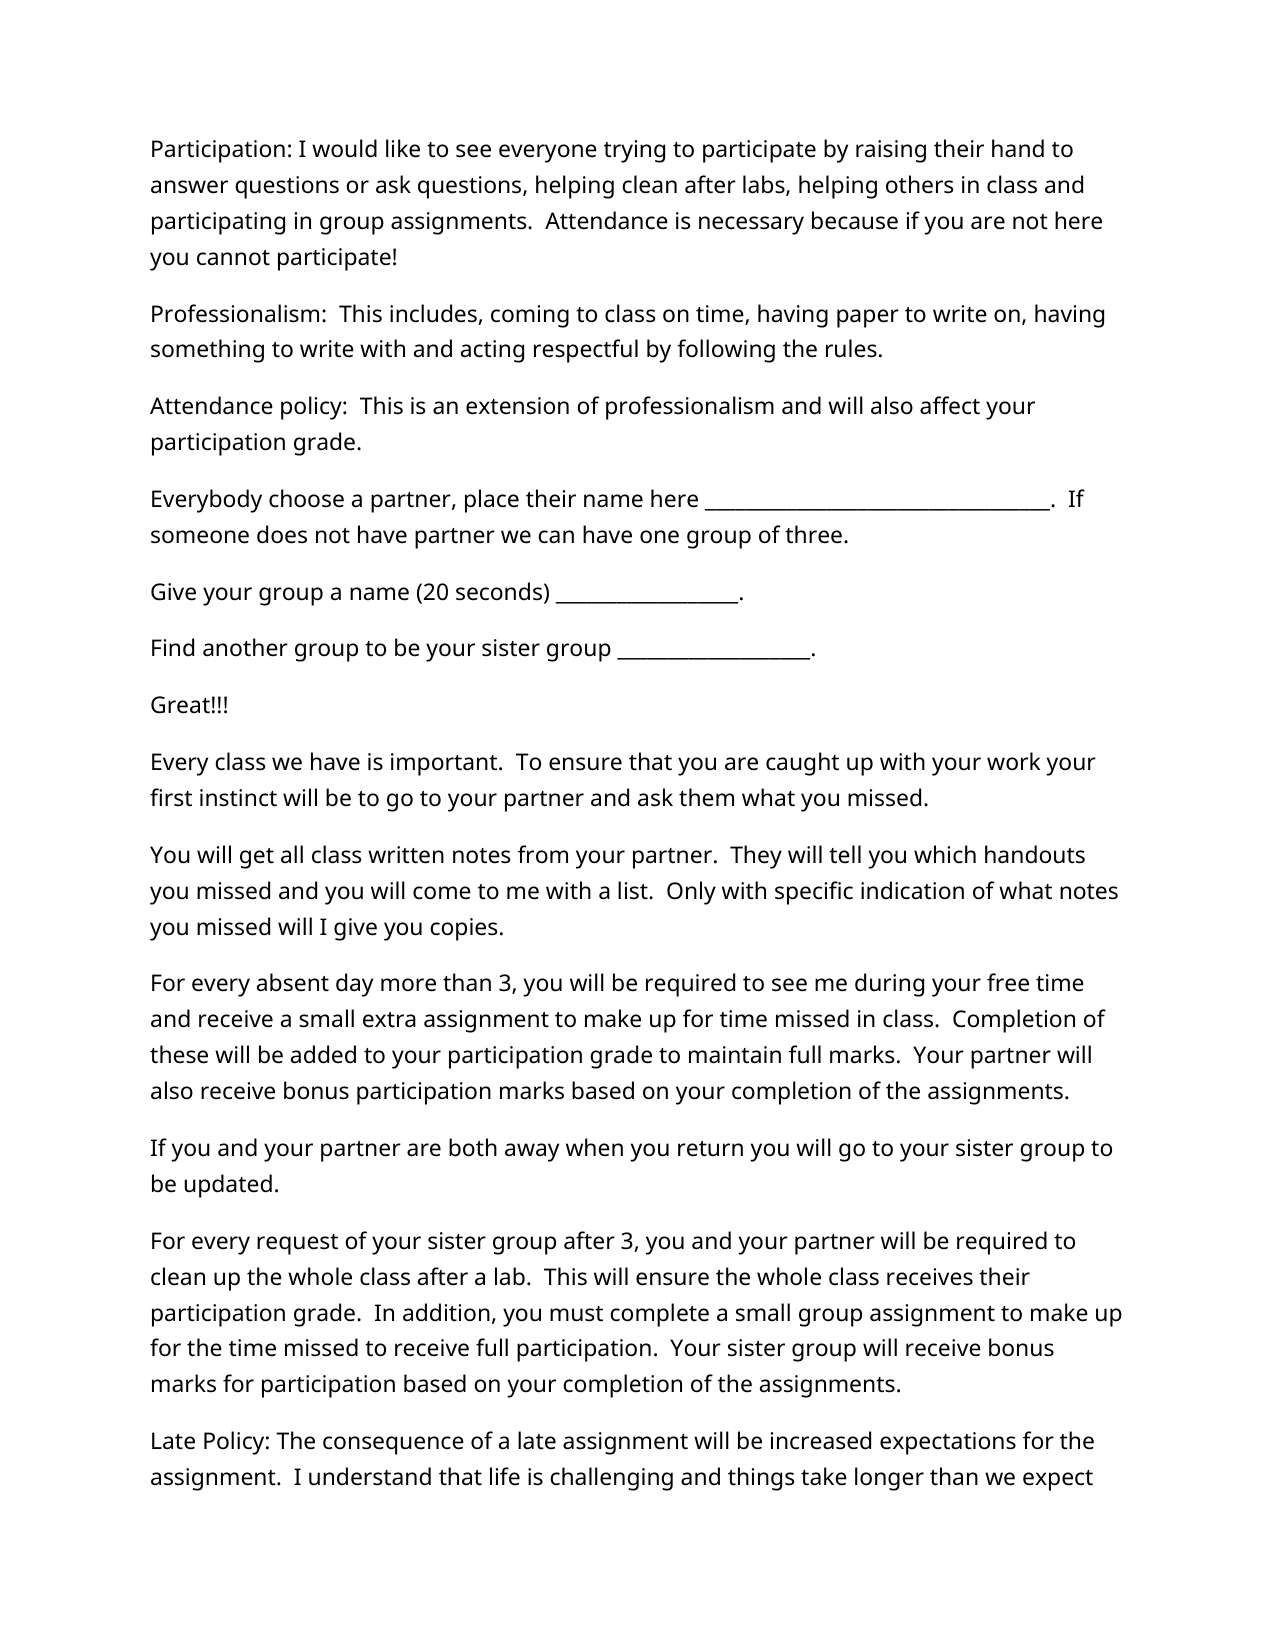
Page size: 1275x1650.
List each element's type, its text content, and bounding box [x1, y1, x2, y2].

text For every absent day more than 3, you will be required to see me during your free time and receive a small extra assignment to make up for time missed in class. Completion of these will be added to your participation grade to maintain full marks. Your partner will also receive bonus participation marks based on your completion of the assignments. [150, 967, 1125, 1106]
text Attendance policy: This is an extension of professionalism and will also affect your participation grade. [150, 390, 1125, 457]
text For every request of your sister group after 3, you and your partner will be required to clean up the whole class after a lab. This will ensure the whole class receives their participation grade. In addition, you must complete a small group assignment to make up for the time missed to receive full participation. Your sister group will receive bonus marks for participation based on your completion of the assignments. [150, 1224, 1125, 1399]
text Professionalism: This includes, coming to class on time, having paper to write on, having something to write with and acting respectful by following the rules. [150, 297, 1125, 365]
text Participation: I would like to see everyone trying to participate by raising their hand to answer questions or ask questions, helping clean after labs, helping others in class and participating in group assignments. Attendance is necessary because if you are not here you cannot participate! [150, 133, 1125, 272]
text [150, 1425, 1125, 1492]
text Every class we have is important. To ensure that you are caught up with your work your first instinct will be to go to your partner and ask them what you missed. [150, 746, 1125, 813]
text If you and your partner are both away when you return you will go to your sister group to be updated. [150, 1132, 1125, 1199]
text Great!!! [150, 689, 1125, 720]
text You will get all class written notes from your partner. They will tell you which handouts you missed and you will come to me with a list. Only with specific indication of what notes you missed will I give you copies. [150, 839, 1125, 942]
text Find another group to be your sister group ___________________. [150, 632, 1125, 664]
text Everybody choose a partner, place their name here __________________________________. If someone does not have partner we can have one group of three. [150, 483, 1125, 550]
text Give your group a name (20 seconds) __________________. [150, 576, 1125, 607]
